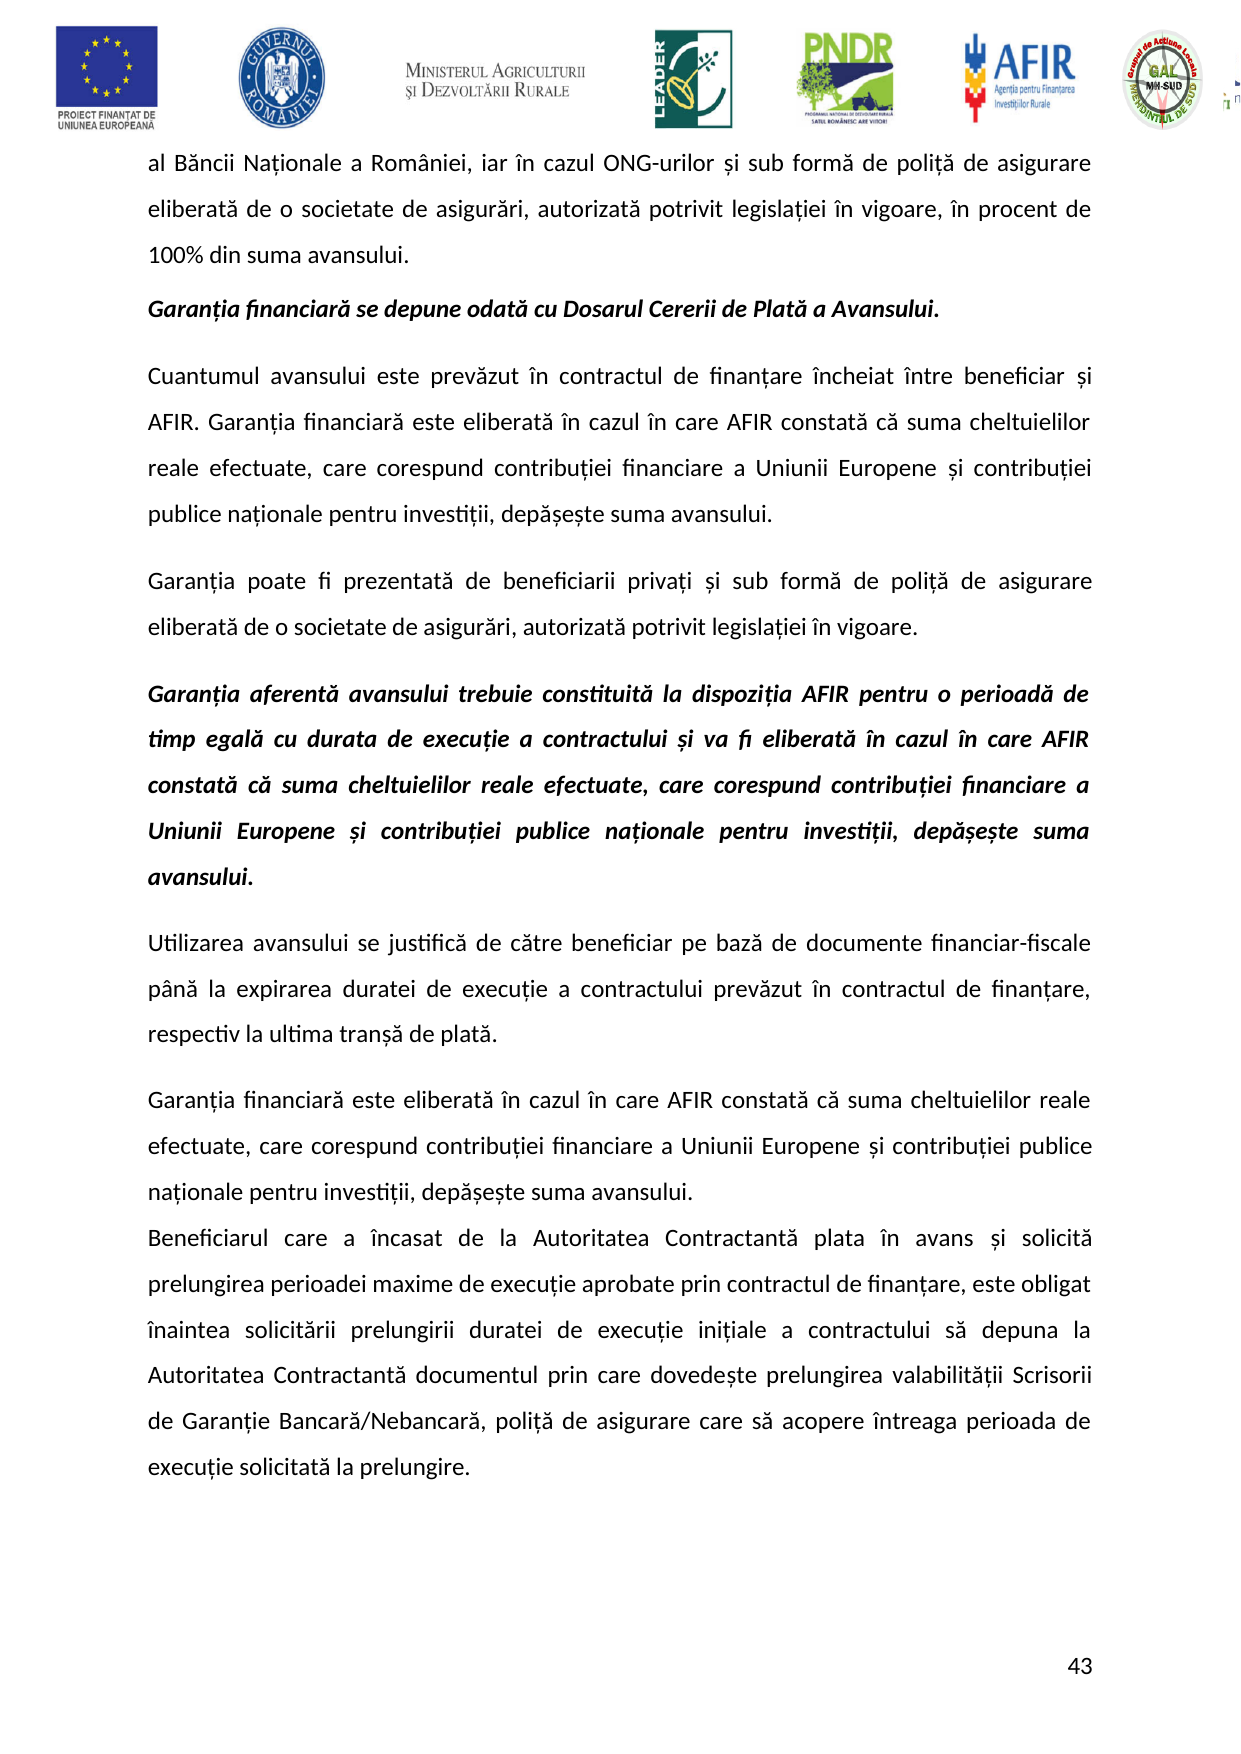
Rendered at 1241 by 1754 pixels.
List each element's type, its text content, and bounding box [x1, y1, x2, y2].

text Garanţia financiară se depune odată cu Dosarul Cererii de Plată a Avansului. [148, 293, 1093, 323]
text Beneficiarul care a încasat de la Autoritatea Contractantă plata în avans şi solicită prelungirea perioadei maxime de execuţie aprobate prin contractul de finanţare, este obligat înaintea solicitării prelungirii duratei de execuţie iniţiale a contractului să depuna la Autoritatea Contractantă documentul prin care dovedeşte prelungirea valabilităţii Scrisorii de Garanţie Bancară/Nebancară, poliţă de asigurare care să acopere întreaga perioada de execuţie solicitată la prelungire. [148, 1222, 1093, 1482]
text Garanţia aferentă avansului trebuie constituită la dispoziţia AFIR pentru o perioadă de timp egală cu durata de execuţie a contractului şi va fi eliberată în cazul în care AFIR constată că suma cheltuielilor reale efectuate, care corespund contribuţiei financiare a Uniunii Europene şi contribuţiei publice naţionale pentru investiţii, depăşeşte suma avansului. [148, 678, 1093, 891]
text Cuantumul avansului este prevăzut în contractul de finanţare încheiat între beneficiar şi AFIR. Garanţia financiară este eliberată în cazul în care AFIR constată că suma cheltuielilor reale efectuate, care corespund contribuţiei financiare a Uniunii Europene şi contribuţiei publice naţionale pentru investiţii, depăşeşte suma avansului. [148, 361, 1093, 528]
picture [27, 18, 1241, 132]
text Garanţia poate fi prezentată de beneficiarii privaţi şi sub formă de poliţă de asigurare eliberată de o societate de asigurări, autorizată potrivit legislaţiei în vigoare. [148, 565, 1093, 641]
text Utilizarea avansului se justifică de către beneficiar pe bază de documente financiar-fiscale până la expirarea duratei de execuţie a contractului prevăzut în contractul de finanţare, respectiv la ultima tranşă de plată. [148, 927, 1093, 1049]
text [148, 148, 1093, 269]
text Garanţia financiară este eliberată în cazul în care AFIR constată că suma cheltuielilor reale efectuate, care corespund contribuţiei financiare a Uniunii Europene şi contribuţiei publice naţionale pentru investiţii, depăşeşte suma avansului. [148, 1085, 1093, 1207]
